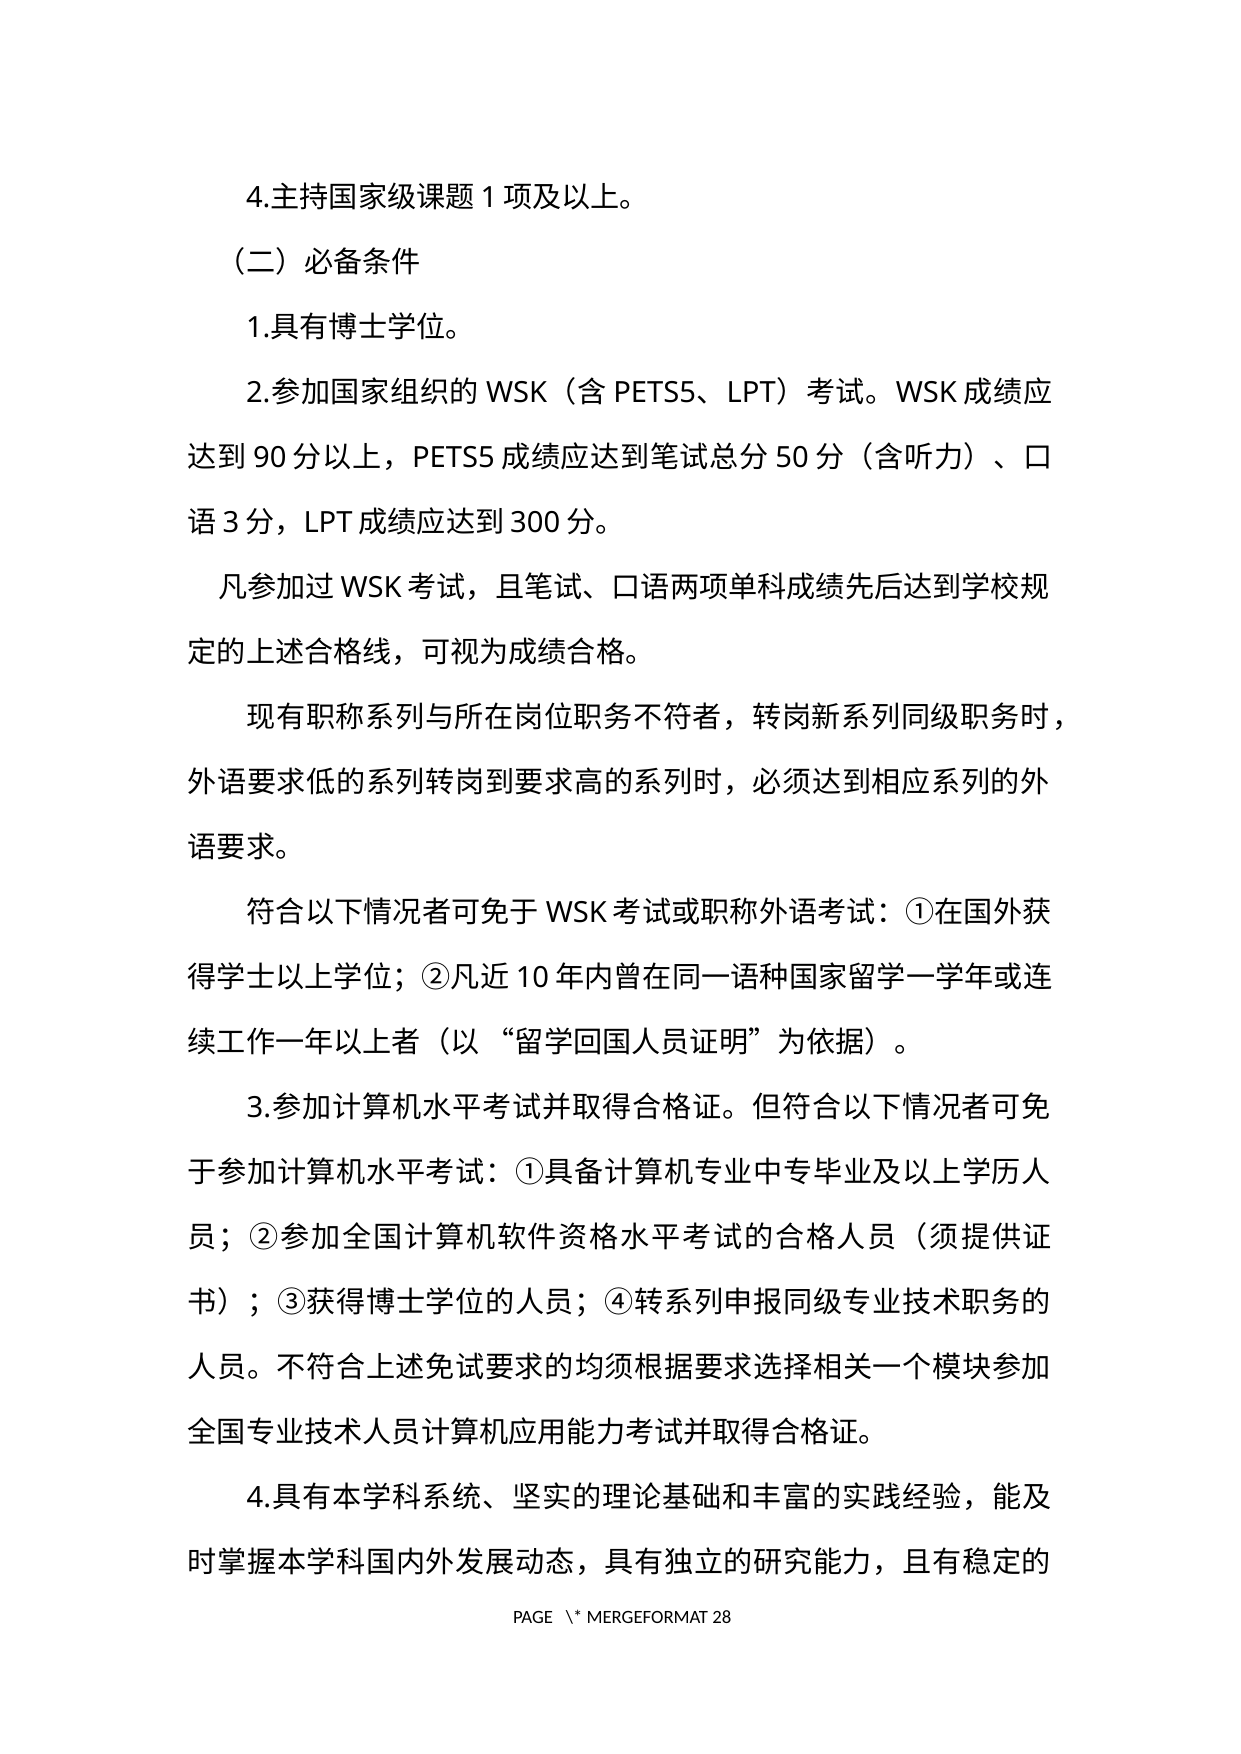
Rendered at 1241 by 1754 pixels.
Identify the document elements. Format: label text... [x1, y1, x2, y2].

text 3.参加计算机水平考试并取得合格证。但符合以下情况者可免于参加计算机水平考试：①具备计算机专业中专毕业及以上学历人员；②参加全国计算机软件资格水平考试的合格人员（须提供证书）；③获得博士学位的人员；④转系列申报同级专业技术职务的人员。不符合上述免试要求的均须根据要求选择相关一个模块参加全国专业技术人员计算机应用能力考试并取得合格证。 [187, 1072, 1053, 1462]
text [187, 1462, 1053, 1592]
text （二）必备条件 [187, 227, 1053, 292]
text 1.具有博士学位。 [187, 292, 1053, 357]
text 现有职称系列与所在岗位职务不符者，转岗新系列同级职务时，外语要求低的系列转岗到要求高的系列时，必须达到相应系列的外语要求。 [187, 682, 1053, 877]
text 2.参加国家组织的WSK（含PETS5、LPT）考试。WSK成绩应达到90分以上，PETS5成绩应达到笔试总分50分（含听力）、口语3分，LPT成绩应达到300分。 [187, 357, 1053, 552]
text 符合以下情况者可免于WSK考试或职称外语考试：①在国外获得学士以上学位；②凡近10年内曾在同一语种国家留学一学年或连续工作一年以上者（以 “留学回国人员证明”为依据）。 [187, 877, 1053, 1072]
text 4.主持国家级课题1项及以上。 [187, 162, 1053, 227]
text 凡参加过WSK考试，且笔试、口语两项单科成绩先后达到学校规定的上述合格线，可视为成绩合格。 [187, 552, 1053, 682]
